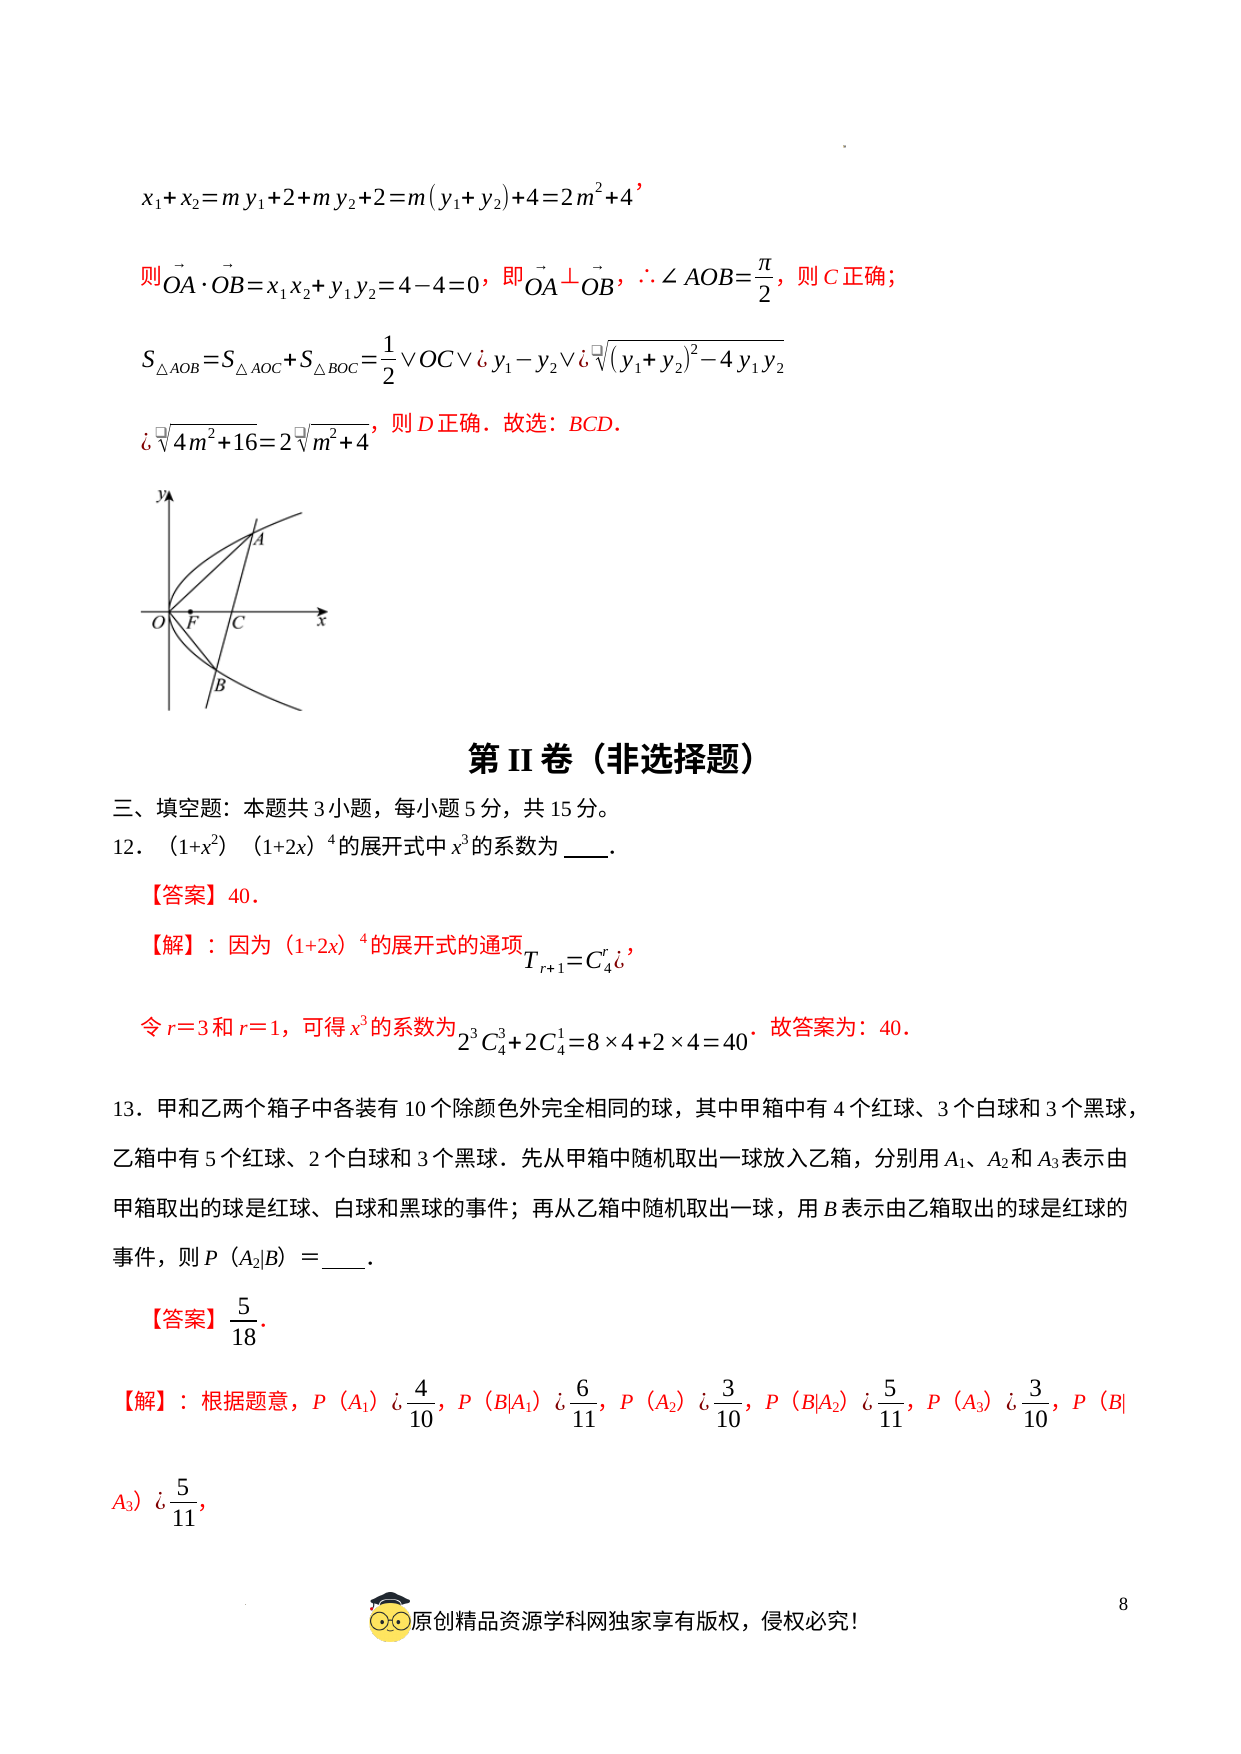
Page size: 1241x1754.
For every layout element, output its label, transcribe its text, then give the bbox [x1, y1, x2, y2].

text ， [141, 163, 1128, 229]
text 则，即⊥，∴，则C正确； [141, 245, 1128, 311]
text 【答案】． [141, 1288, 1128, 1355]
text 【解】：因为（1+2x）4的展开式的通项， [141, 926, 1128, 993]
text 【答案】40． [141, 877, 1128, 911]
text 【解】：根据题意，P（A1），P（B|A1），P（A2），P（B|A2），P（A3），P（B|A3）， [112, 1371, 1128, 1536]
text 三、填空题：本题共3小题，每小题5分，共15分。 [112, 791, 1128, 822]
text ，则D正确．故选：BCD． [141, 406, 1128, 472]
text 12．（1+x2）（1+2x）4的展开式中x3的系数为 ． [112, 828, 1128, 862]
text 13．甲和乙两个箱子中各装有10个除颜色外完全相同的球，其中甲箱中有4个红球、3个白球和3个黑球，乙箱中有5个红球、2个白球和3个黑球．先从甲箱中随机取出一球放入乙箱，分别用A1、A2和A3表示由甲箱取出的球是红球、白球和黑球的事件；再从乙箱中随机取出一球，用B表示由乙箱取出的球是红球的事件，则P（A2|B）＝ ． [112, 1091, 1128, 1273]
text 令r＝3和r＝1，可得x3的系数为．故答案为：40． [141, 1008, 1128, 1075]
picture [140, 488, 329, 713]
text 第II卷（非选择题） [112, 733, 1128, 781]
picture [369, 1592, 412, 1642]
